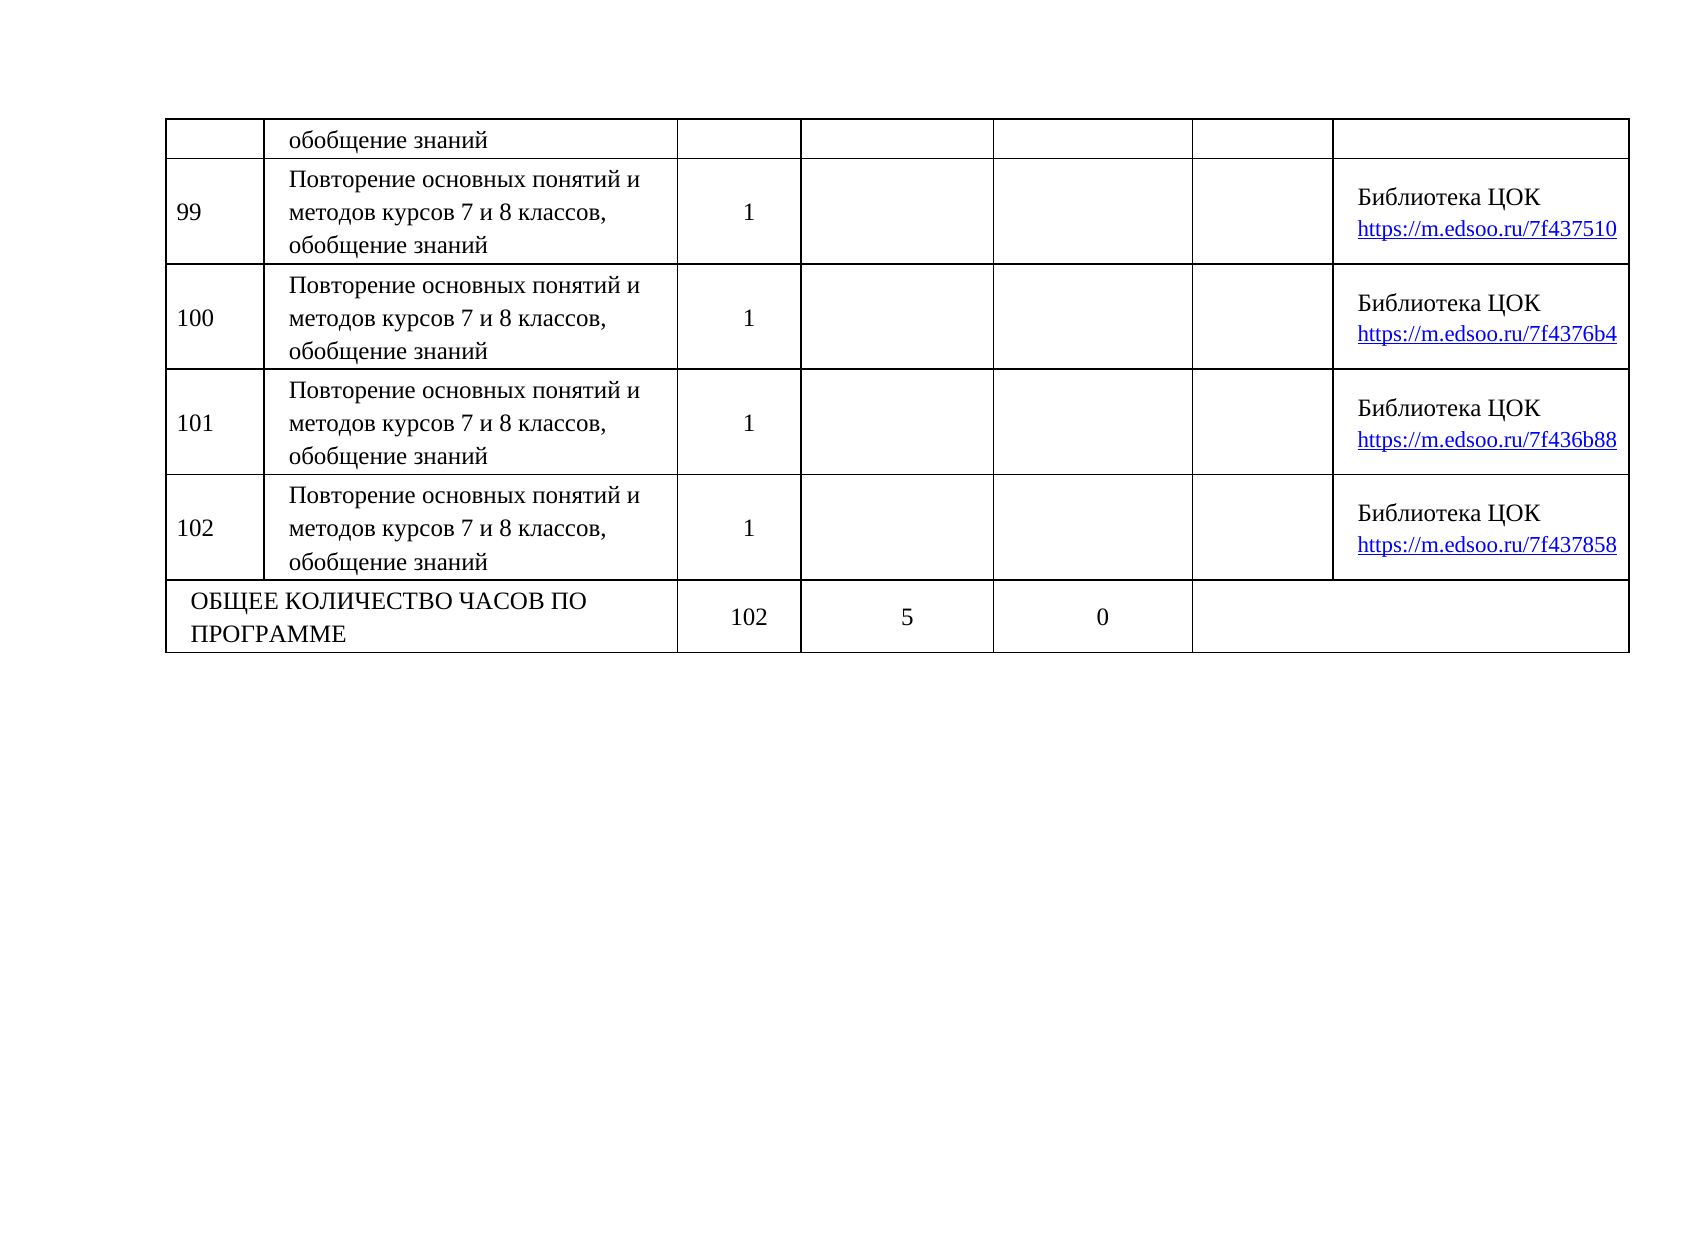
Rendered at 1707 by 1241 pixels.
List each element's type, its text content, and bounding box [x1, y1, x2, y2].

table_cell 1 [678, 159, 800, 263]
table_cell 102 [167, 475, 263, 579]
table_cell [1193, 581, 1628, 652]
table_cell [802, 475, 993, 579]
table_cell [802, 370, 993, 474]
table_cell [1193, 370, 1332, 474]
table_cell 102 [678, 581, 800, 652]
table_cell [265, 120, 677, 157]
table_cell 0 [994, 581, 1192, 652]
table_cell [1193, 475, 1332, 579]
table_cell [802, 159, 993, 263]
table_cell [1334, 120, 1628, 157]
table_cell 1 [678, 265, 800, 368]
table_cell Библиотека ЦОК https://m.edsoo.ru/7f437858 [1334, 475, 1628, 579]
table_cell [994, 370, 1192, 474]
table_cell [1193, 120, 1332, 157]
table_cell Библиотека ЦОК https://m.edsoo.ru/7f437510 [1334, 159, 1628, 263]
table_cell 100 [167, 265, 263, 368]
table_cell Библиотека ЦОК https://m.edsoo.ru/7f436b88 [1334, 370, 1628, 474]
table_cell [994, 265, 1192, 368]
table_cell 98 [167, 120, 263, 157]
table_cell [1193, 159, 1332, 263]
table_cell [994, 120, 1192, 157]
table_cell 1 [678, 475, 800, 579]
table_cell [994, 475, 1192, 579]
table_cell [802, 120, 993, 157]
table_cell 99 [167, 159, 263, 263]
table_cell Библиотека ЦОК https://m.edsoo.ru/7f4376b4 [1334, 265, 1628, 368]
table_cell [265, 159, 677, 263]
table_cell [802, 265, 993, 368]
table_cell 101 [167, 370, 263, 474]
table_cell Повторение основных понятий и методов курсов 7 и 8 классов, обобщение знаний [265, 370, 677, 474]
table_cell Повторение основных понятий и методов курсов 7 и 8 классов, обобщение знаний [265, 475, 677, 579]
table_cell Повторение основных понятий и методов курсов 7 и 8 классов, обобщение знаний [265, 265, 677, 368]
table_cell 5 [802, 581, 993, 652]
table_cell [1193, 265, 1332, 368]
table_cell ОБЩЕЕ КОЛИЧЕСТВО ЧАСОВ ПО ПРОГРАММЕ [167, 581, 677, 652]
table_cell 1 [678, 120, 800, 157]
table_cell [994, 159, 1192, 263]
table_cell 1 [678, 370, 800, 474]
